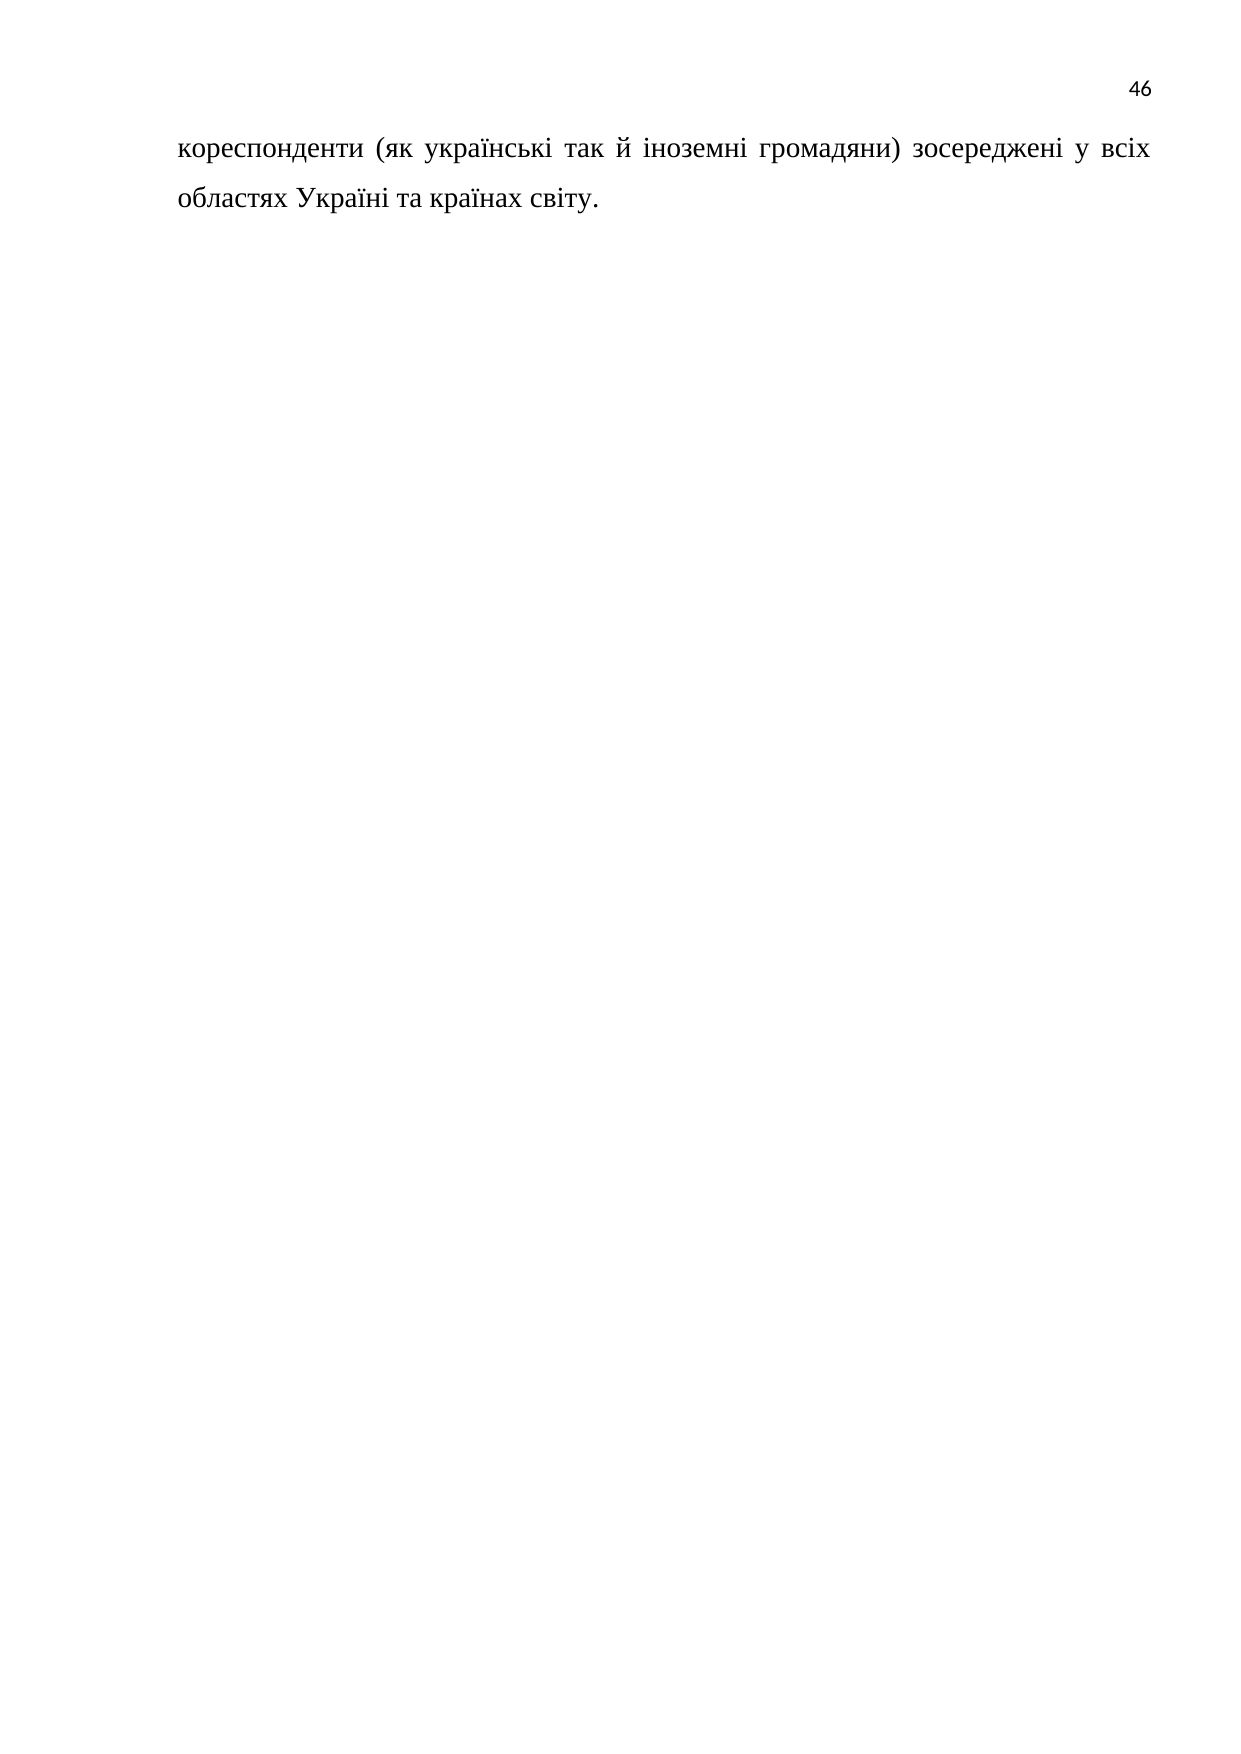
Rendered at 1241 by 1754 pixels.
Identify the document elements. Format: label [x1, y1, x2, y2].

list [177, 130, 1152, 214]
